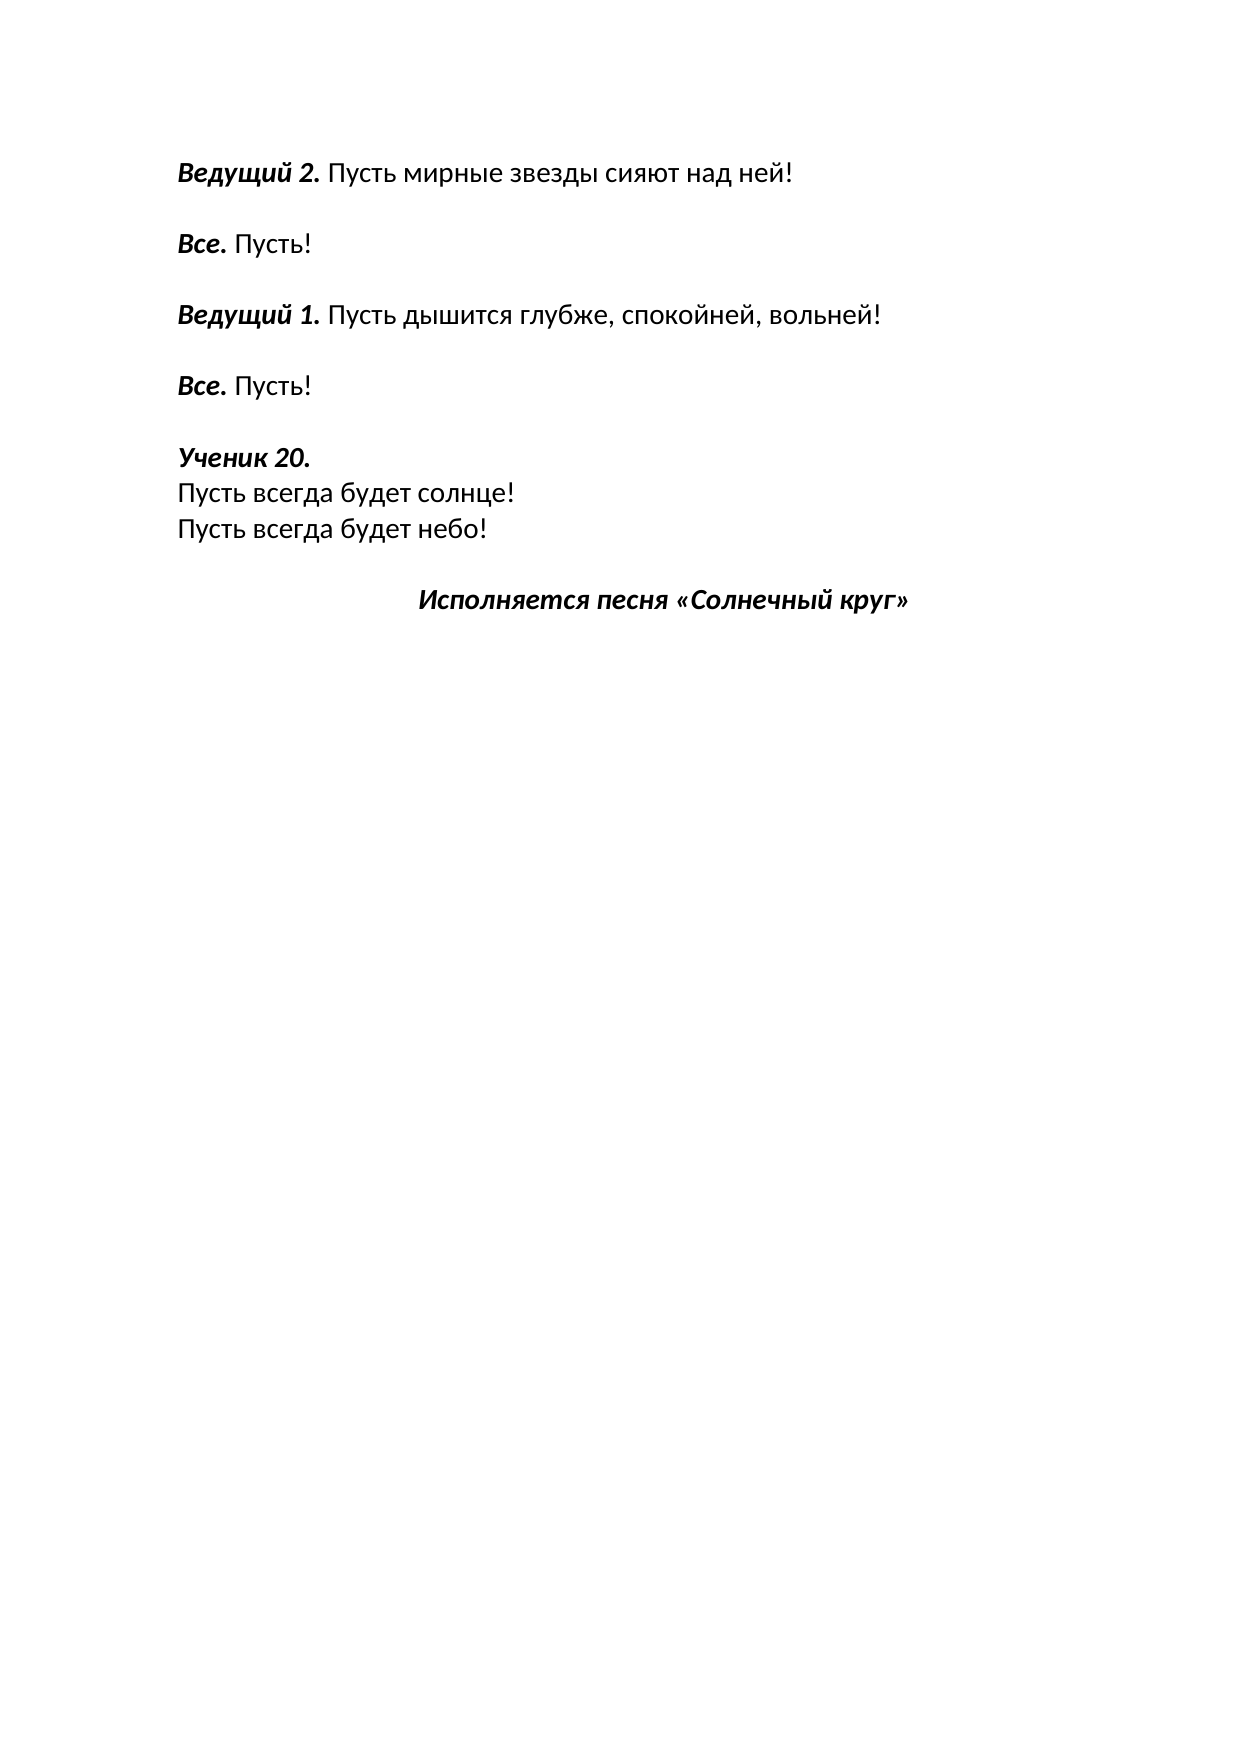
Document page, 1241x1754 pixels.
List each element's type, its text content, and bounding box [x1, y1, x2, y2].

text Ученик 20. [177, 439, 1152, 474]
text Пусть всегда будет солнце! [177, 474, 1152, 510]
text Исполняется песня «Солнечный круг» [177, 581, 1152, 617]
text Ведущий 1. Пусть дышится глубже, спокойней, вольней! [177, 296, 1152, 332]
text Пусть всегда будет небо! [177, 510, 1152, 546]
text Все. Пусть! [177, 225, 1152, 261]
text Все. Пусть! [177, 367, 1152, 403]
text Ведущий 2. Пусть мирные звезды сияют над ней! [177, 154, 1152, 189]
